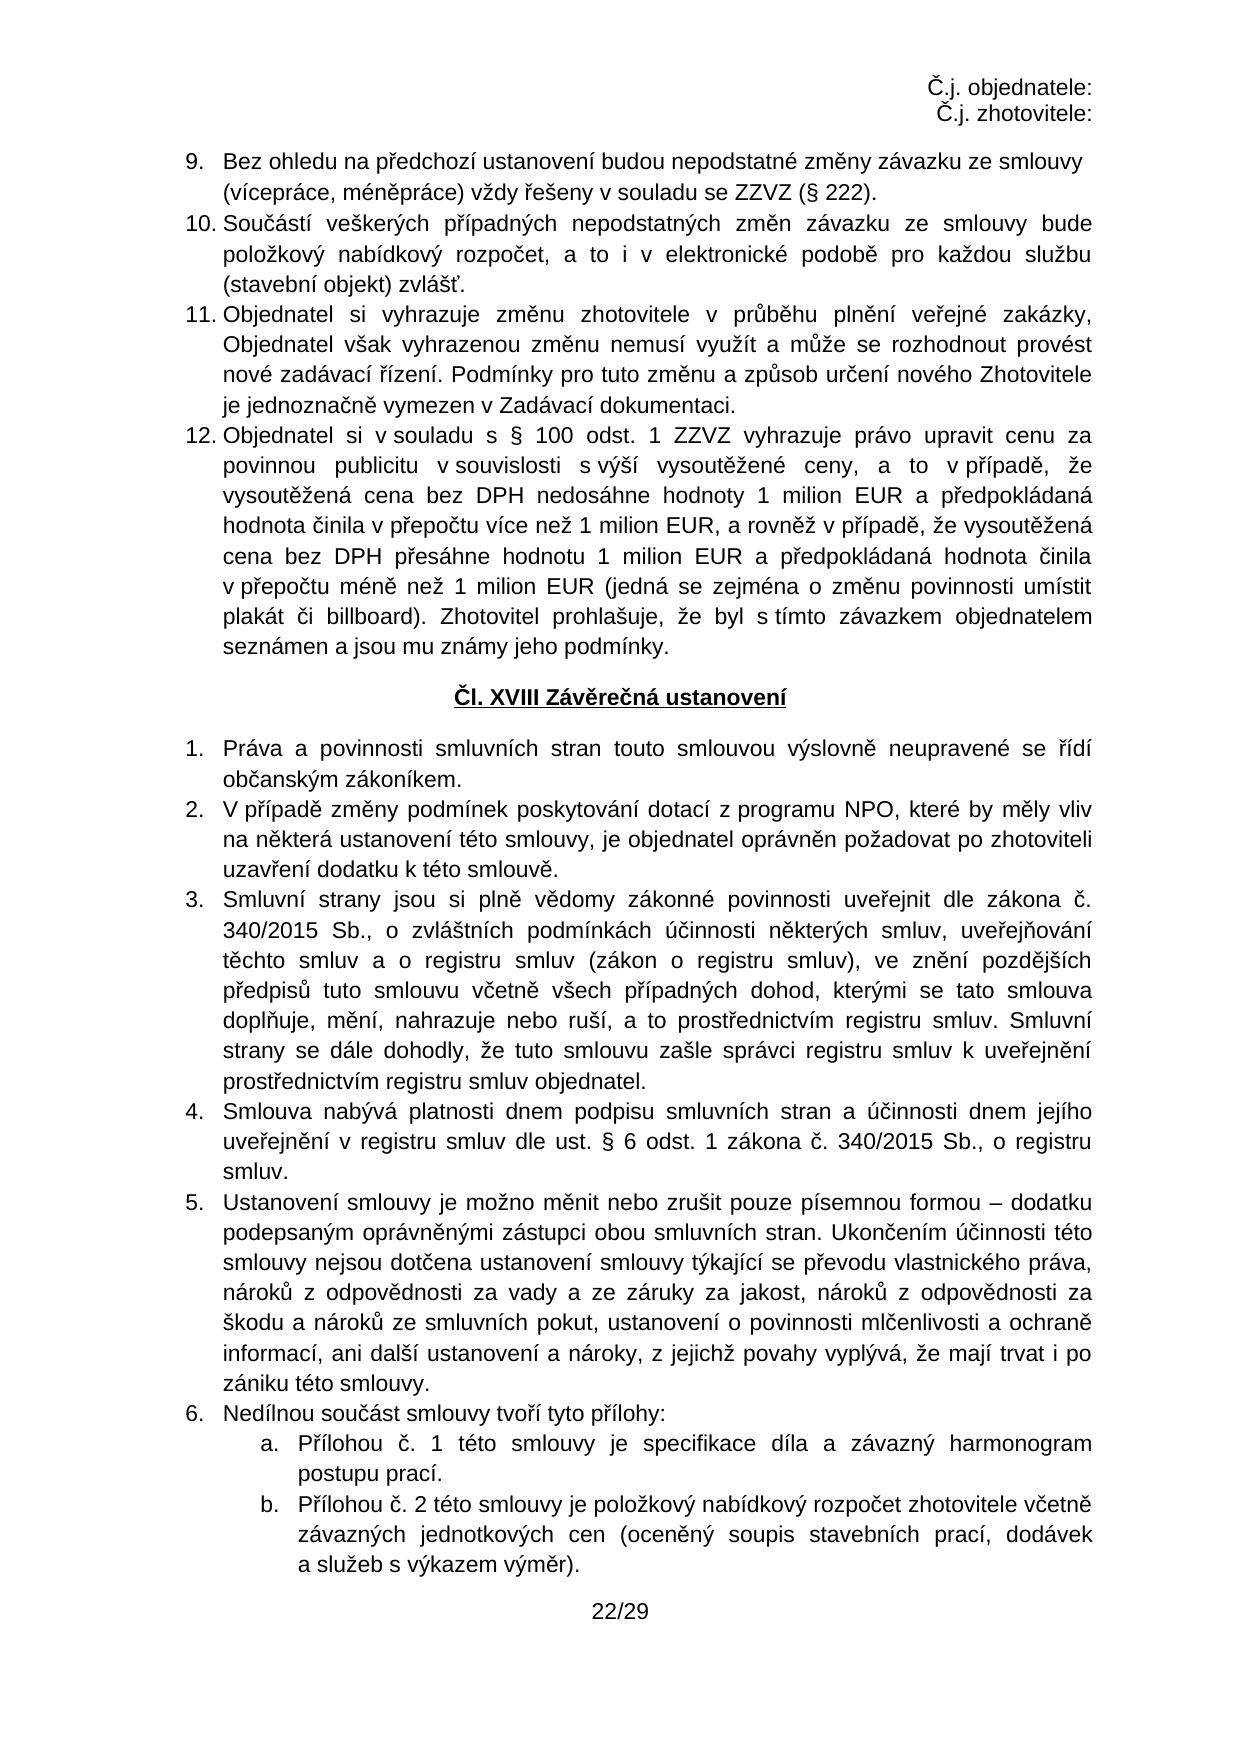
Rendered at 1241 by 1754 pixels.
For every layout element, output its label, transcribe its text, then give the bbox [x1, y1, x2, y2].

list Ustanovení smlouvy je možno měnit nebo zrušit pouze písemnou formou – dodatku podepsaným oprávněnými zástupci obou smluvních stran. Ukončením účinnosti této smlouvy nejsou dotčena ustanovení smlouvy týkající se převodu vlastnického práva, nároků z odpovědnosti za vady a ze záruky za jakost, nároků z odpovědnosti za škodu a nároků ze smluvních pokut, ustanovení o povinnosti mlčenlivosti a ochraně informací, ani další ustanovení a nároky, z jejichž povahy vyplývá, že mají trvat i po zániku této smlouvy. [185, 1188, 1093, 1396]
list Nedílnou součást smlouvy tvoří tyto přílohy: [185, 1400, 1093, 1426]
list Bez ohledu na předchozí ustanovení budou nepodstatné změny závazku ze smlouvy (vícepráce, méněpráce) vždy řešeny v souladu se ZZVZ (§ 222). [185, 148, 1093, 206]
list Objednatel si v souladu s § 100 odst. 1 ZZVZ vyhrazuje právo upravit cenu za povinnou publicitu v souvislosti s výší vysoutěžené ceny, a to v případě, že vysoutěžená cena bez DPH nedosáhne hodnoty 1 milion EUR a předpokládaná hodnota činila v přepočtu více než 1 milion EUR, a rovněž v případě, že vysoutěžená cena bez DPH přesáhne hodnotu 1 milion EUR a předpokládaná hodnota činila v přepočtu méně než 1 milion EUR (jedná se zejména o změnu povinnosti umístit plakát či billboard). Zhotovitel prohlašuje, že byl s tímto závazkem objednatelem seznámen a jsou mu známy jeho podmínky. [185, 422, 1093, 659]
list Práva a povinnosti smluvních stran touto smlouvou výslovně neupravené se řídí občanským zákoníkem. [185, 735, 1093, 792]
list Přílohou č. 2 této smlouvy je položkový nabídkový rozpočet zhotovitele včetně závazných jednotkových cen (oceněný soupis stavebních prací, dodávek a služeb s výkazem výměr). [260, 1491, 1093, 1577]
list Součástí veškerých případných nepodstatných změn závazku ze smlouvy bude položkový nabídkový rozpočet, a to i v elektronické podobě pro každou službu (stavební objekt) zvlášť. [185, 210, 1093, 297]
list Přílohou č. 1 této smlouvy je specifikace díla a závazný harmonogram postupu prací. [260, 1430, 1093, 1487]
list V případě změny podmínek poskytování dotací z programu NPO, které by měly vliv na některá ustanovení této smlouvy, je objednatel oprávněn požadovat po zhotoviteli uzavření dodatku k této smlouvě. [185, 796, 1093, 882]
text Čl. XVIII Závěrečná ustanovení [148, 684, 1093, 711]
list Smluvní strany jsou si plně vědomy zákonné povinnosti uveřejnit dle zákona č. 340/2015 Sb., o zvláštních podmínkách účinnosti některých smluv, uveřejňování těchto smluv a o registru smluv (zákon o registru smluv), ve znění pozdějších předpisů tuto smlouvu včetně všech případných dohod, kterými se tato smlouva doplňuje, mění, nahrazuje nebo ruší, a to prostřednictvím registru smluv. Smluvní strany se dále dohodly, že tuto smlouvu zašle správci registru smluv k uveřejnění prostřednictvím registru smluv objednatel. [185, 886, 1093, 1094]
list Objednatel si vyhrazuje změnu zhotovitele v průběhu plnění veřejné zakázky, Objednatel však vyhrazenou změnu nemusí využít a může se rozhodnout provést nové zadávací řízení. Podmínky pro tuto změnu a způsob určení nového Zhotovitele je jednoznačně vymezen v Zadávací dokumentaci. [185, 301, 1093, 418]
list Smlouva nabývá platnosti dnem podpisu smluvních stran a účinnosti dnem jejího uveřejnění v registru smluv dle ust. § 6 odst. 1 zákona č. 340/2015 Sb., o registru smluv. [185, 1098, 1093, 1184]
